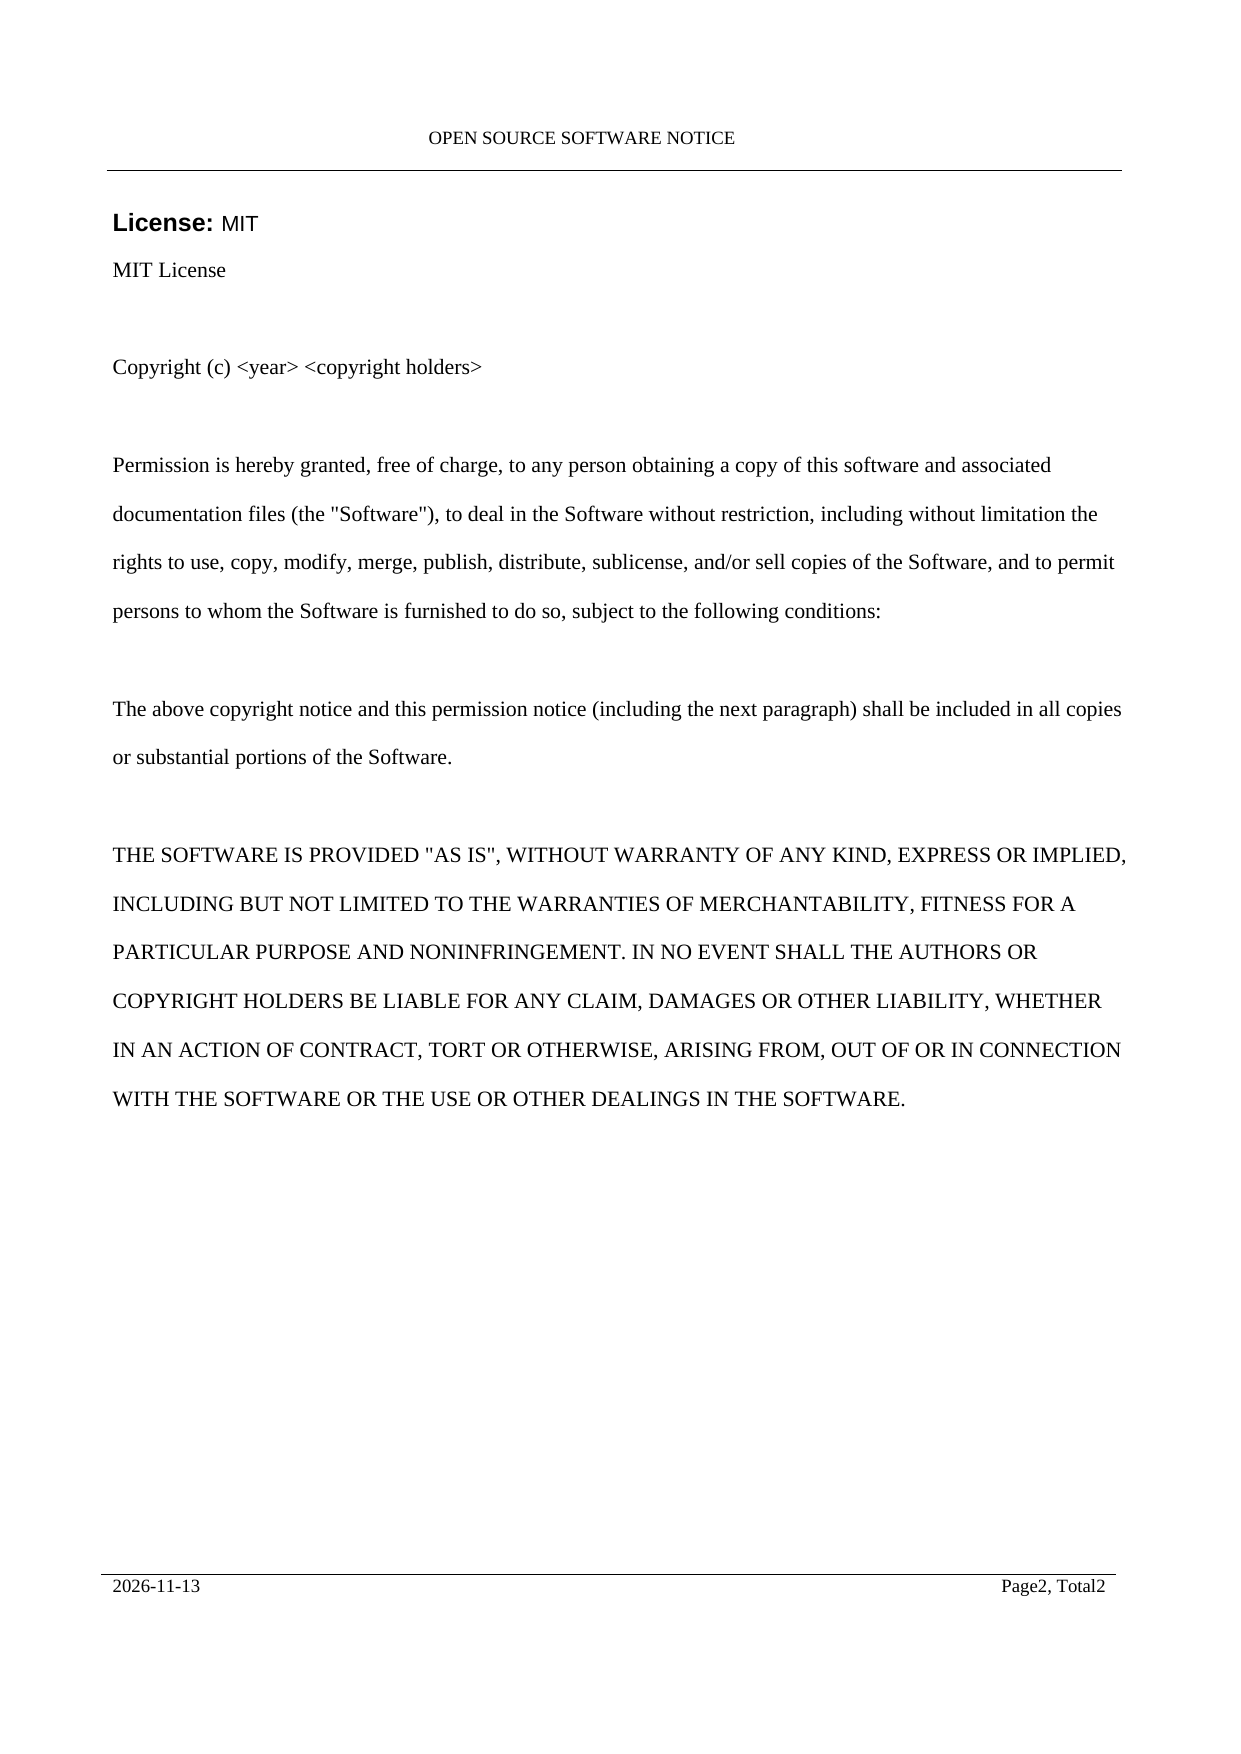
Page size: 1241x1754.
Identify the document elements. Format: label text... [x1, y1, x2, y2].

text License: MIT [112, 206, 1128, 239]
text MIT License Copyright (c) <year> <copyright holders> Permission is hereby granted, free of charge, to any person obtaining a copy of this software and associated documentation files (the "Software"), to deal in the Software without restriction, including without limitation the rights to use, copy, modify, merge, publish, distribute, sublicense, and/or sell copies of the Software, and to permit persons to whom the Software is furnished to do so, subject to the following conditions: The above copyright notice and this permission notice (including the next paragraph) shall be included in all copies or substantial portions of the Software. THE SOFTWARE IS PROVIDED "AS IS", WITHOUT WARRANTY OF ANY KIND, EXPRESS OR IMPLIED, INCLUDING BUT NOT LIMITED TO THE WARRANTIES OF MERCHANTABILITY, FITNESS FOR A PARTICULAR PURPOSE AND NONINFRINGEMENT. IN NO EVENT SHALL THE AUTHORS OR COPYRIGHT HOLDERS BE LIABLE FOR ANY CLAIM, DAMAGES OR OTHER LIABILITY, WHETHER IN AN ACTION OF CONTRACT, TORT OR OTHERWISE, ARISING FROM, OUT OF OR IN CONNECTION WITH THE SOFTWARE OR THE USE OR OTHER DEALINGS IN THE SOFTWARE. [112, 253, 1128, 1114]
